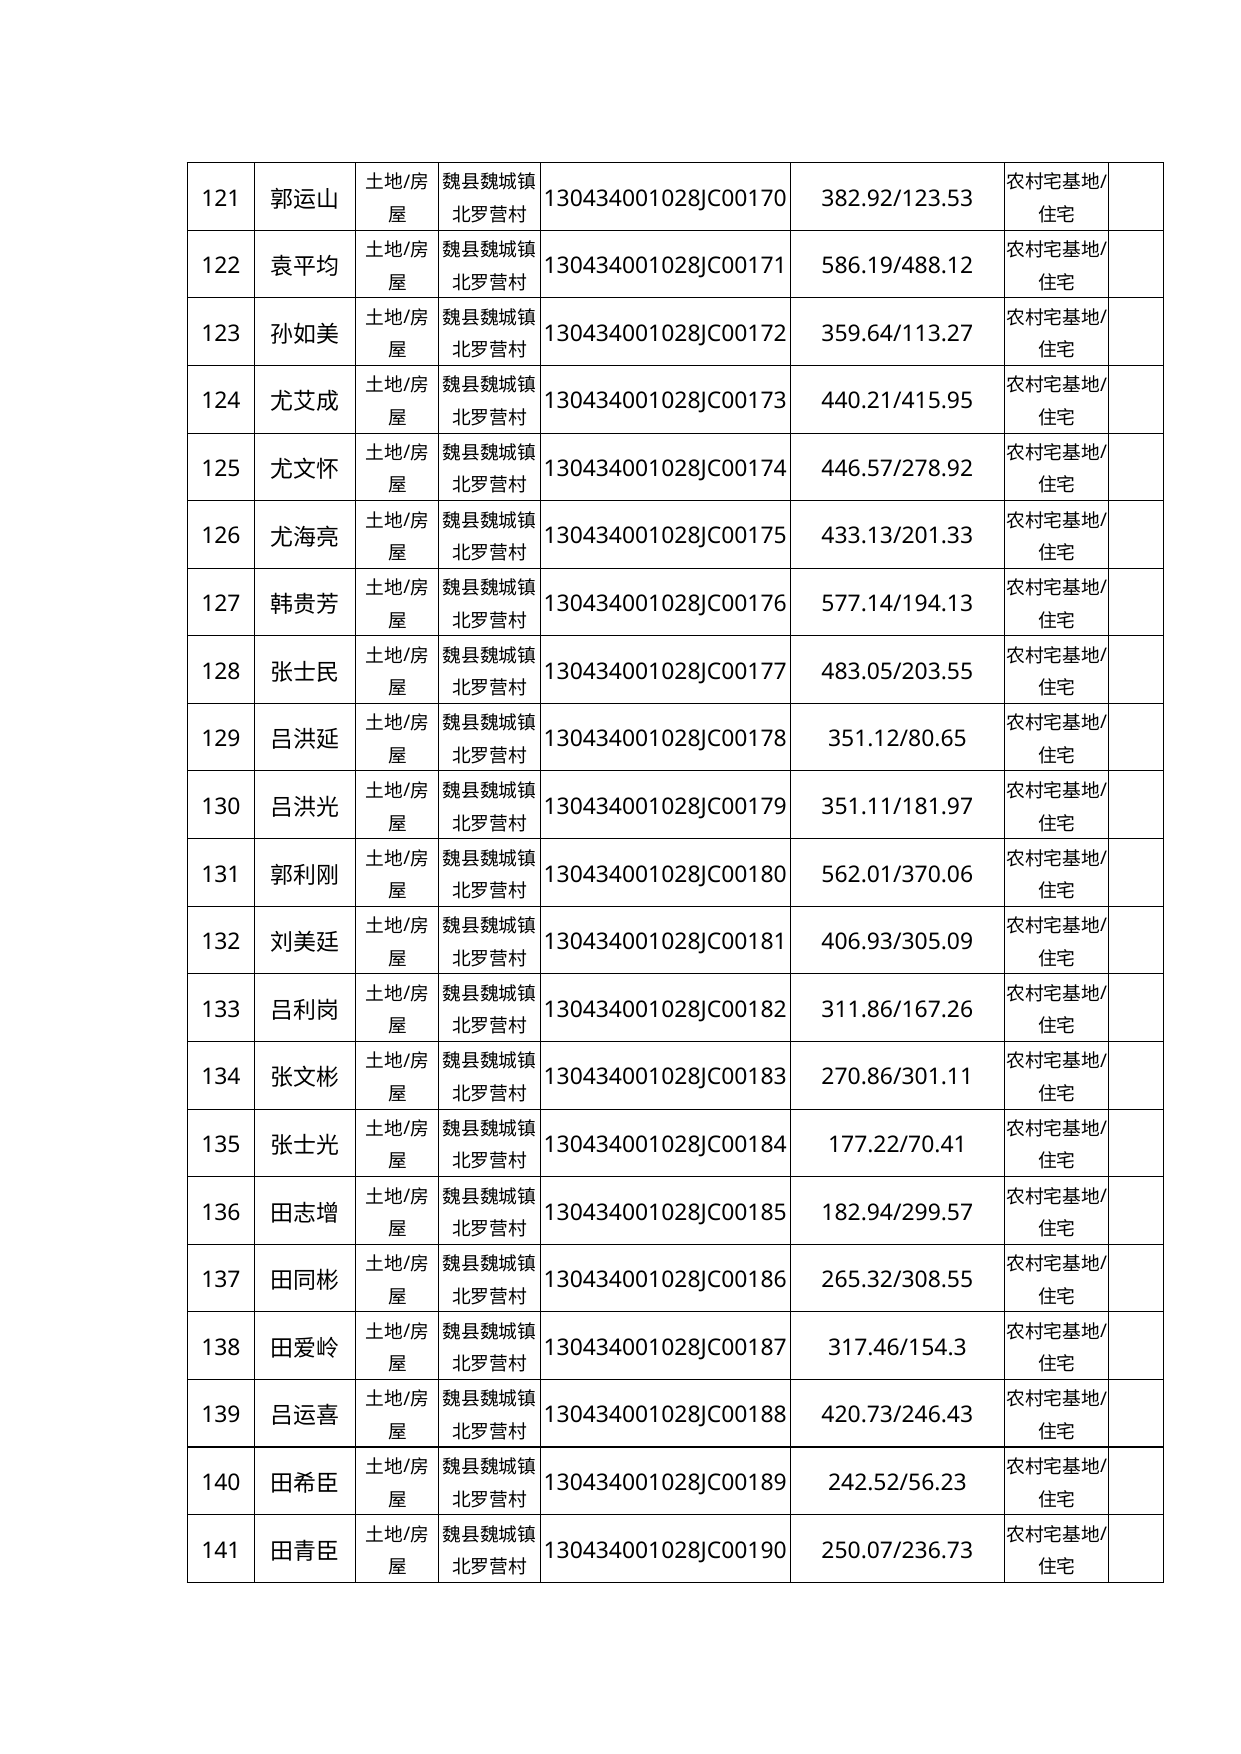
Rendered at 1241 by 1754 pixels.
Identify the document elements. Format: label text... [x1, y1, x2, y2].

table_cell 尤海亮 [255, 501, 355, 568]
table_cell [1109, 1380, 1163, 1446]
table_cell 土地/房屋 [356, 1177, 438, 1244]
table_cell 张士民 [255, 636, 355, 703]
table_cell 177.22/70.41 [791, 1110, 1004, 1176]
table_cell 130434001028JC00179 [541, 771, 790, 838]
table_cell 130434001028JC00184 [541, 1110, 790, 1176]
table_cell [1109, 163, 1163, 229]
table_cell 魏县魏城镇北罗营村 [439, 298, 540, 365]
table_cell 130434001028JC00181 [541, 907, 790, 973]
table_cell 土地/房屋 [356, 163, 438, 229]
table_cell 311.86/167.26 [791, 974, 1004, 1041]
table_cell [1109, 636, 1163, 703]
table_cell 130434001028JC00183 [541, 1042, 790, 1108]
table_cell [1109, 1110, 1163, 1176]
table_cell [1109, 501, 1163, 568]
table_cell 130434001028JC00188 [541, 1380, 790, 1446]
table_cell [1109, 1245, 1163, 1311]
table_cell 131 [188, 839, 254, 906]
table_cell [1109, 839, 1163, 906]
table_cell 农村宅基地/住宅 [1005, 1245, 1108, 1311]
table_cell 351.11/181.97 [791, 771, 1004, 838]
table_cell 137 [188, 1245, 254, 1311]
table_cell 土地/房屋 [356, 569, 438, 635]
table_cell 田志增 [255, 1177, 355, 1244]
table_cell 130 [188, 771, 254, 838]
table_cell 129 [188, 704, 254, 770]
table_cell 魏县魏城镇北罗营村 [439, 1177, 540, 1244]
table_cell 魏县魏城镇北罗营村 [439, 1380, 540, 1446]
table_cell 133 [188, 974, 254, 1041]
table_cell 魏县魏城镇北罗营村 [439, 636, 540, 703]
table_cell 382.92/123.53 [791, 163, 1004, 229]
table_cell 魏县魏城镇北罗营村 [439, 1042, 540, 1108]
table_cell 土地/房屋 [356, 1380, 438, 1446]
table_cell 吕洪光 [255, 771, 355, 838]
table_cell 130434001028JC00182 [541, 974, 790, 1041]
table_cell 郭利刚 [255, 839, 355, 906]
table_cell 农村宅基地/住宅 [1005, 839, 1108, 906]
table_cell 魏县魏城镇北罗营村 [439, 839, 540, 906]
table_cell 130434001028JC00187 [541, 1312, 790, 1379]
table_cell 农村宅基地/住宅 [1005, 163, 1108, 229]
table_cell 127 [188, 569, 254, 635]
table_cell [1109, 907, 1163, 973]
table_cell 130434001028JC00178 [541, 704, 790, 770]
table_cell 242.52/56.23 [791, 1448, 1004, 1514]
table_cell 田希臣 [255, 1448, 355, 1514]
table_cell 田同彬 [255, 1245, 355, 1311]
table_cell 农村宅基地/住宅 [1005, 636, 1108, 703]
table_cell 130434001028JC00176 [541, 569, 790, 635]
table_cell 138 [188, 1312, 254, 1379]
table_cell 140 [188, 1448, 254, 1514]
table_cell 121 [188, 163, 254, 229]
table_cell 吕洪延 [255, 704, 355, 770]
table_cell 317.46/154.3 [791, 1312, 1004, 1379]
table_cell 139 [188, 1380, 254, 1446]
table_cell [1109, 434, 1163, 500]
table_cell 265.32/308.55 [791, 1245, 1004, 1311]
table_cell 586.19/488.12 [791, 231, 1004, 297]
table_cell 魏县魏城镇北罗营村 [439, 1245, 540, 1311]
table_cell [1109, 1448, 1163, 1514]
table_cell 130434001028JC00177 [541, 636, 790, 703]
table_cell 魏县魏城镇北罗营村 [439, 1515, 540, 1582]
table_cell 魏县魏城镇北罗营村 [439, 907, 540, 973]
table_cell 农村宅基地/住宅 [1005, 1177, 1108, 1244]
table_cell 土地/房屋 [356, 1515, 438, 1582]
table_cell 张文彬 [255, 1042, 355, 1108]
table_cell 132 [188, 907, 254, 973]
table_cell 农村宅基地/住宅 [1005, 1042, 1108, 1108]
table_cell 土地/房屋 [356, 1312, 438, 1379]
table_cell 562.01/370.06 [791, 839, 1004, 906]
table_cell 魏县魏城镇北罗营村 [439, 1312, 540, 1379]
table_cell 郭运山 [255, 163, 355, 229]
table_cell [1109, 771, 1163, 838]
table_cell 141 [188, 1515, 254, 1582]
table_cell 田青臣 [255, 1515, 355, 1582]
table_cell 吕运喜 [255, 1380, 355, 1446]
table_cell 尤艾成 [255, 366, 355, 432]
table_cell [1109, 298, 1163, 365]
table_cell 魏县魏城镇北罗营村 [439, 163, 540, 229]
table_cell 农村宅基地/住宅 [1005, 1312, 1108, 1379]
table_cell 魏县魏城镇北罗营村 [439, 434, 540, 500]
table_cell 土地/房屋 [356, 231, 438, 297]
table_cell 农村宅基地/住宅 [1005, 1110, 1108, 1176]
table_cell 420.73/246.43 [791, 1380, 1004, 1446]
table_cell 农村宅基地/住宅 [1005, 231, 1108, 297]
table_cell 135 [188, 1110, 254, 1176]
table_cell 农村宅基地/住宅 [1005, 1448, 1108, 1514]
table_cell [1109, 366, 1163, 432]
table_cell 土地/房屋 [356, 366, 438, 432]
table_cell 土地/房屋 [356, 434, 438, 500]
table_cell 351.12/80.65 [791, 704, 1004, 770]
table_cell 土地/房屋 [356, 839, 438, 906]
table_cell 土地/房屋 [356, 298, 438, 365]
table_cell 433.13/201.33 [791, 501, 1004, 568]
table_cell 农村宅基地/住宅 [1005, 569, 1108, 635]
table_cell 土地/房屋 [356, 1110, 438, 1176]
table_cell 250.07/236.73 [791, 1515, 1004, 1582]
table_cell 土地/房屋 [356, 501, 438, 568]
table_cell [1109, 704, 1163, 770]
table_cell 农村宅基地/住宅 [1005, 501, 1108, 568]
table_cell 406.93/305.09 [791, 907, 1004, 973]
table_cell 农村宅基地/住宅 [1005, 907, 1108, 973]
table_cell 农村宅基地/住宅 [1005, 434, 1108, 500]
table_cell 魏县魏城镇北罗营村 [439, 771, 540, 838]
table_cell 魏县魏城镇北罗营村 [439, 231, 540, 297]
table_cell 土地/房屋 [356, 907, 438, 973]
table_cell 126 [188, 501, 254, 568]
table_cell 359.64/113.27 [791, 298, 1004, 365]
table_cell [1109, 1177, 1163, 1244]
table_cell 130434001028JC00189 [541, 1448, 790, 1514]
table_cell 134 [188, 1042, 254, 1108]
table_cell 韩贵芳 [255, 569, 355, 635]
table_cell 土地/房屋 [356, 771, 438, 838]
table_cell 尤文怀 [255, 434, 355, 500]
table_cell 130434001028JC00170 [541, 163, 790, 229]
table_cell 440.21/415.95 [791, 366, 1004, 432]
table_cell 土地/房屋 [356, 1042, 438, 1108]
table_cell 土地/房屋 [356, 636, 438, 703]
table_cell 124 [188, 366, 254, 432]
table_cell 130434001028JC00172 [541, 298, 790, 365]
table_cell 125 [188, 434, 254, 500]
table_cell 130434001028JC00175 [541, 501, 790, 568]
table_cell 魏县魏城镇北罗营村 [439, 366, 540, 432]
table_cell 130434001028JC00185 [541, 1177, 790, 1244]
table_cell 田爱岭 [255, 1312, 355, 1379]
table_cell [1109, 231, 1163, 297]
table_cell 农村宅基地/住宅 [1005, 366, 1108, 432]
table_cell 130434001028JC00180 [541, 839, 790, 906]
table_cell 446.57/278.92 [791, 434, 1004, 500]
table_cell 农村宅基地/住宅 [1005, 1515, 1108, 1582]
table_cell 130434001028JC00173 [541, 366, 790, 432]
table_cell 袁平均 [255, 231, 355, 297]
table_cell 张士光 [255, 1110, 355, 1176]
table_cell 土地/房屋 [356, 1448, 438, 1514]
table_cell 魏县魏城镇北罗营村 [439, 501, 540, 568]
table_cell 农村宅基地/住宅 [1005, 974, 1108, 1041]
table_cell 130434001028JC00190 [541, 1515, 790, 1582]
table_cell [1109, 569, 1163, 635]
table_cell 130434001028JC00186 [541, 1245, 790, 1311]
table_cell 魏县魏城镇北罗营村 [439, 569, 540, 635]
table_cell 农村宅基地/住宅 [1005, 1380, 1108, 1446]
table_cell 刘美廷 [255, 907, 355, 973]
table_cell 农村宅基地/住宅 [1005, 704, 1108, 770]
table_cell 魏县魏城镇北罗营村 [439, 1448, 540, 1514]
table_cell 土地/房屋 [356, 704, 438, 770]
table_cell 182.94/299.57 [791, 1177, 1004, 1244]
table_cell 136 [188, 1177, 254, 1244]
table_cell [1109, 1515, 1163, 1582]
table_cell 128 [188, 636, 254, 703]
table_cell [1109, 1042, 1163, 1108]
table_cell [1109, 974, 1163, 1041]
table_cell [1109, 1312, 1163, 1379]
table_cell 130434001028JC00171 [541, 231, 790, 297]
table_cell 270.86/301.11 [791, 1042, 1004, 1108]
table_cell 土地/房屋 [356, 974, 438, 1041]
table_cell 577.14/194.13 [791, 569, 1004, 635]
table_cell 孙如美 [255, 298, 355, 365]
table_cell 魏县魏城镇北罗营村 [439, 974, 540, 1041]
table_cell 123 [188, 298, 254, 365]
table_cell 魏县魏城镇北罗营村 [439, 1110, 540, 1176]
table_cell 农村宅基地/住宅 [1005, 298, 1108, 365]
table_cell 魏县魏城镇北罗营村 [439, 704, 540, 770]
table_cell 122 [188, 231, 254, 297]
table_cell 吕利岗 [255, 974, 355, 1041]
table_cell 130434001028JC00174 [541, 434, 790, 500]
table_cell 483.05/203.55 [791, 636, 1004, 703]
table_cell 农村宅基地/住宅 [1005, 771, 1108, 838]
table_cell 土地/房屋 [356, 1245, 438, 1311]
